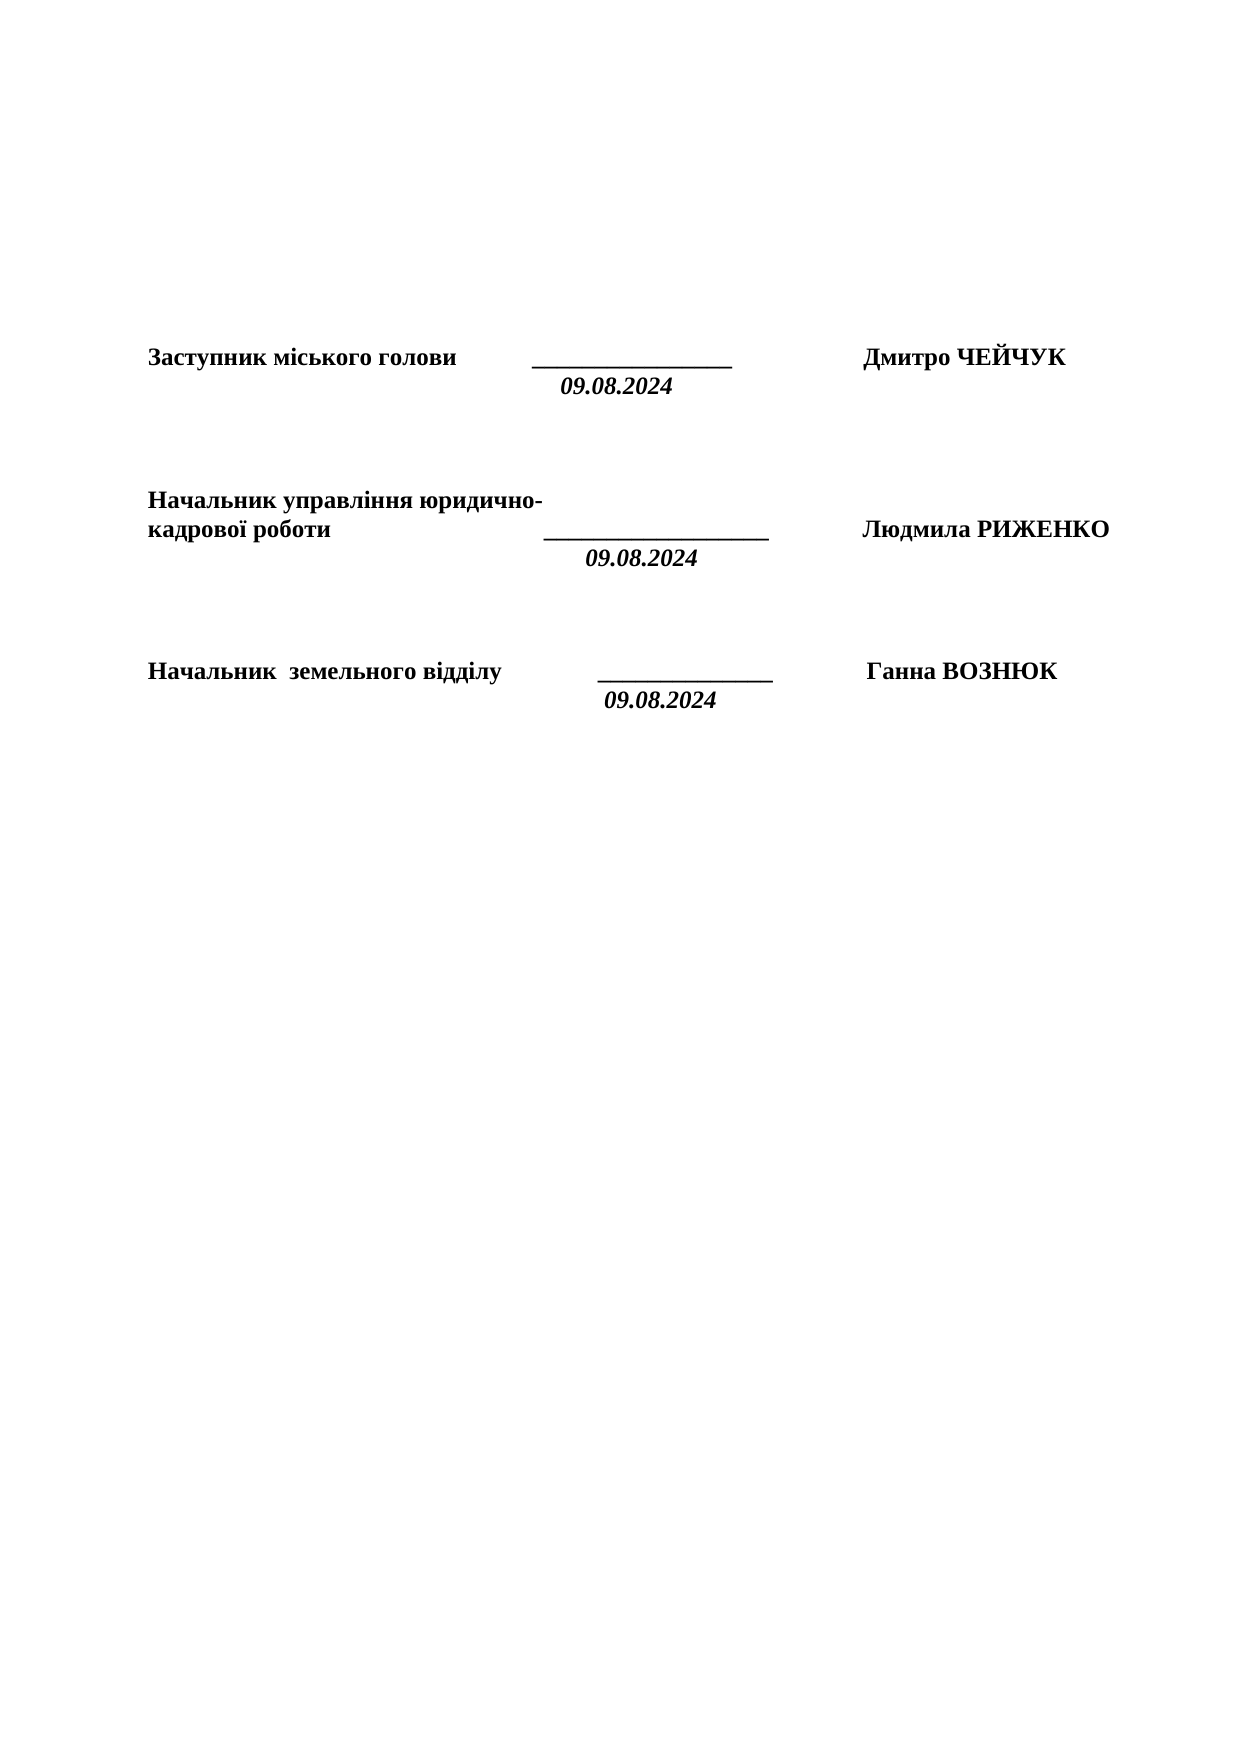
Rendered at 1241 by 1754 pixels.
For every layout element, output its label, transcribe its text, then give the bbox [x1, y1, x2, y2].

text 09.08.2024 [148, 685, 1152, 714]
text 09.08.2024 [148, 371, 1152, 428]
text Заступник міського голови ________________ Дмитро ЧЕЙЧУК [148, 342, 1152, 371]
text Начальник земельного відділу ______________ Ганна ВОЗНЮК [148, 656, 1152, 685]
text 09.08.2024 [148, 543, 1152, 656]
text Начальник управління юридично- [148, 456, 1152, 514]
text кадрової роботи __________________ Людмила РИЖЕНКО [148, 514, 1152, 543]
